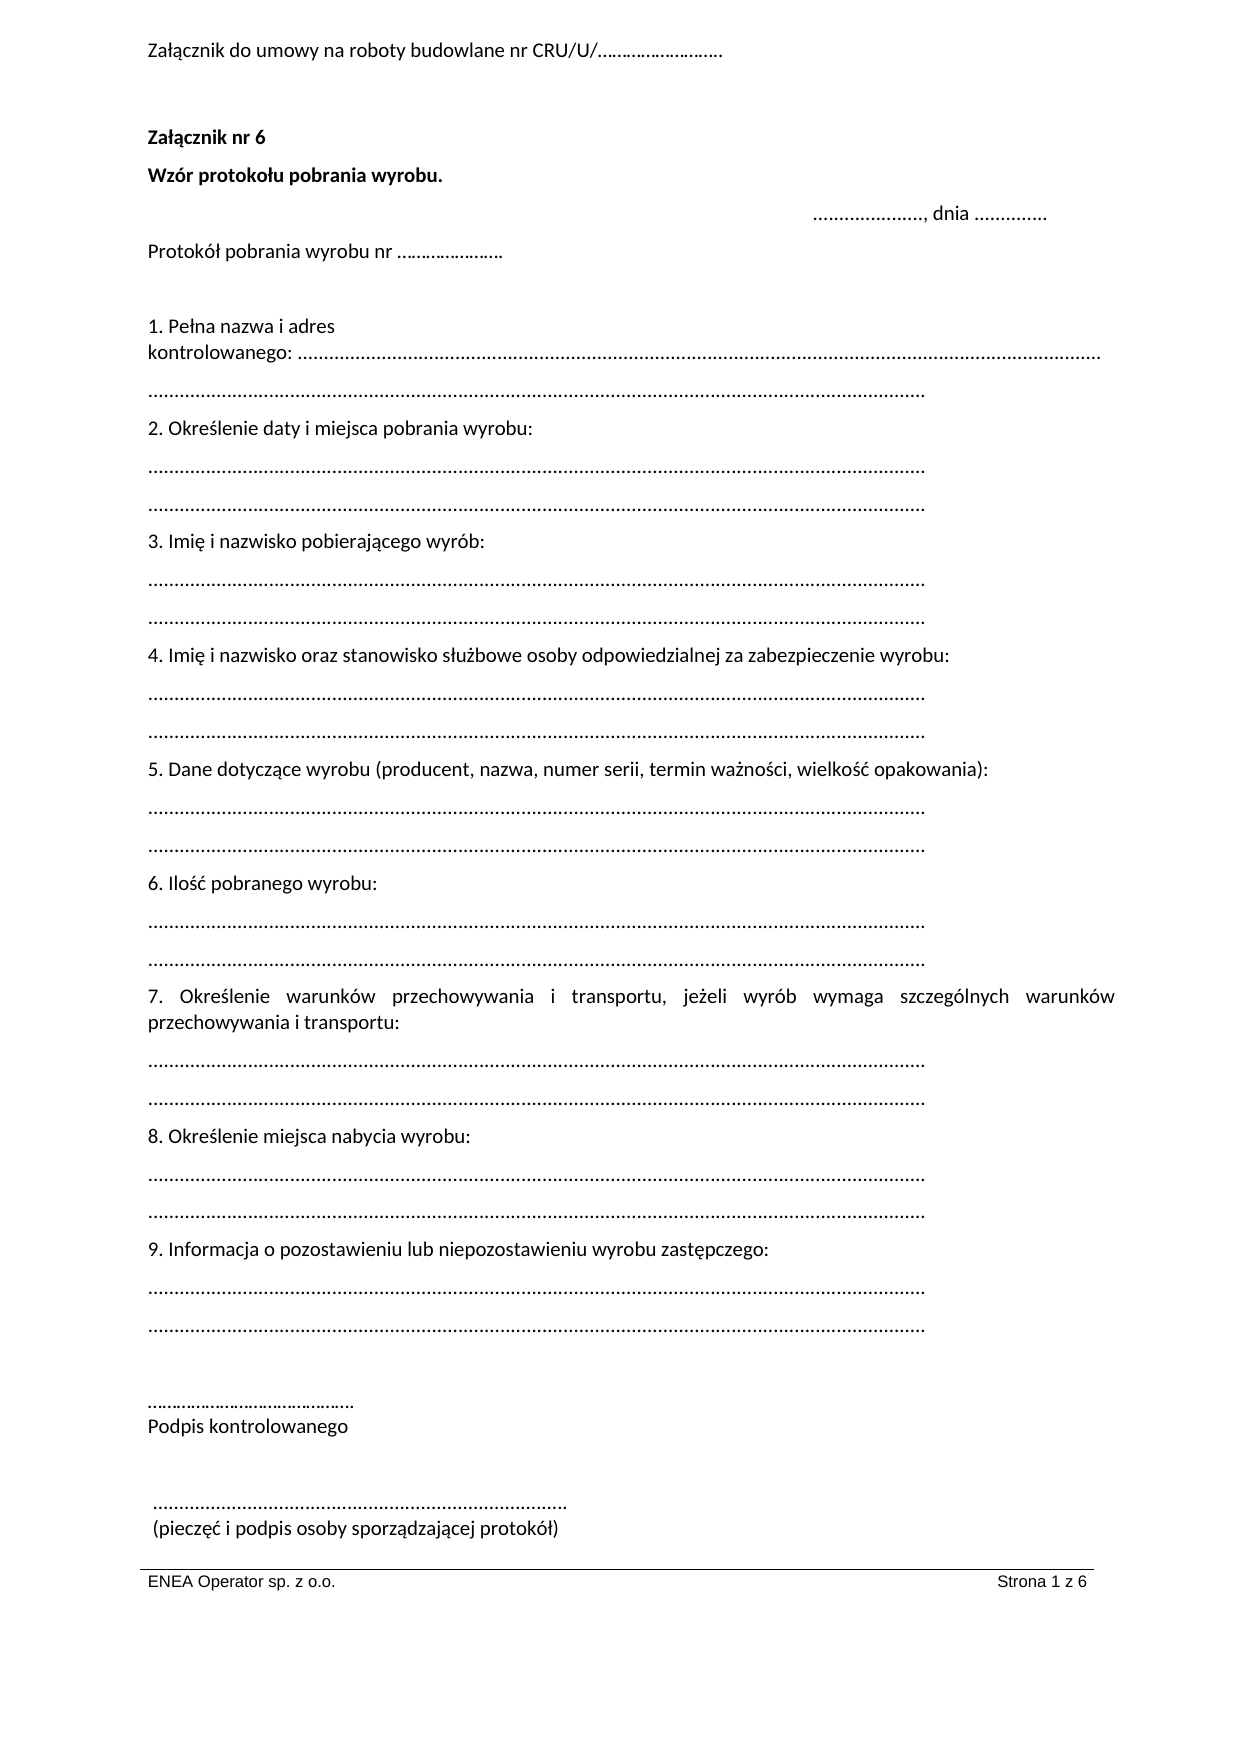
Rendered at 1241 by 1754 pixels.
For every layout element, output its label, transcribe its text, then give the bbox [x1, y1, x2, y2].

text .................................................................................................................................................... [148, 908, 1116, 933]
text 2. Określenie daty i miejsca pobrania wyrobu: [148, 415, 1116, 440]
text 3. Imię i nazwisko pobierającego wyrób: [148, 529, 1116, 554]
text .................................................................................................................................................... [148, 491, 1116, 516]
text .................................................................................................................................................... [148, 1161, 1116, 1186]
text Podpis kontrolowanego [148, 1414, 1116, 1439]
text .................................................................................................................................................... [148, 1312, 1116, 1338]
text 4. Imię i nazwisko oraz stanowisko służbowe osoby odpowiedzialnej za zabezpieczenie wyrobu: [148, 642, 1116, 668]
text .................................................................................................................................................... [148, 794, 1116, 819]
text ............................................................................... [148, 1489, 1116, 1515]
text .................................................................................................................................................... [148, 832, 1116, 857]
text .................................................................................................................................................... [148, 604, 1116, 630]
text .................................................................................................................................................... [148, 680, 1116, 706]
text .................................................................................................................................................... [148, 1085, 1116, 1110]
text .................................................................................................................................................... [148, 567, 1116, 592]
text .................................................................................................................................................... [148, 1199, 1116, 1224]
text Wzór protokołu pobrania wyrobu. [148, 162, 1116, 187]
text Załącznik nr 6 [148, 124, 1116, 149]
text .................................................................................................................................................... [148, 453, 1116, 478]
text .................................................................................................................................................... [148, 718, 1116, 744]
text .................................................................................................................................................... [148, 377, 1116, 402]
text 5. Dane dotyczące wyrobu (producent, nazwa, numer serii, termin ważności, wielkość opakowania): [148, 756, 1116, 782]
text .................................................................................................................................................... [148, 1274, 1116, 1300]
text 9. Informacja o pozostawieniu lub niepozostawieniu wyrobu zastępczego: [148, 1237, 1116, 1262]
text (pieczęć i podpis osoby sporządzającej protokół) [148, 1515, 1116, 1540]
text ……………………………………. [148, 1388, 1116, 1414]
text ....................., dnia .............. [812, 200, 1116, 225]
text 6. Ilość pobranego wyrobu: [148, 870, 1116, 895]
text .................................................................................................................................................... [148, 1047, 1116, 1072]
text Protokół pobrania wyrobu nr …………………. [148, 238, 1116, 263]
text .................................................................................................................................................... [148, 946, 1116, 971]
text 1. Pełna nazwa i adres kontrolowanego: ......................................................................................................................................................... [148, 314, 1116, 364]
text 8. Określenie miejsca nabycia wyrobu: [148, 1123, 1116, 1148]
text 7. Określenie warunków przechowywania i transportu, jeżeli wyrób wymaga szczególnych warunków przechowywania i transportu: [148, 984, 1116, 1034]
